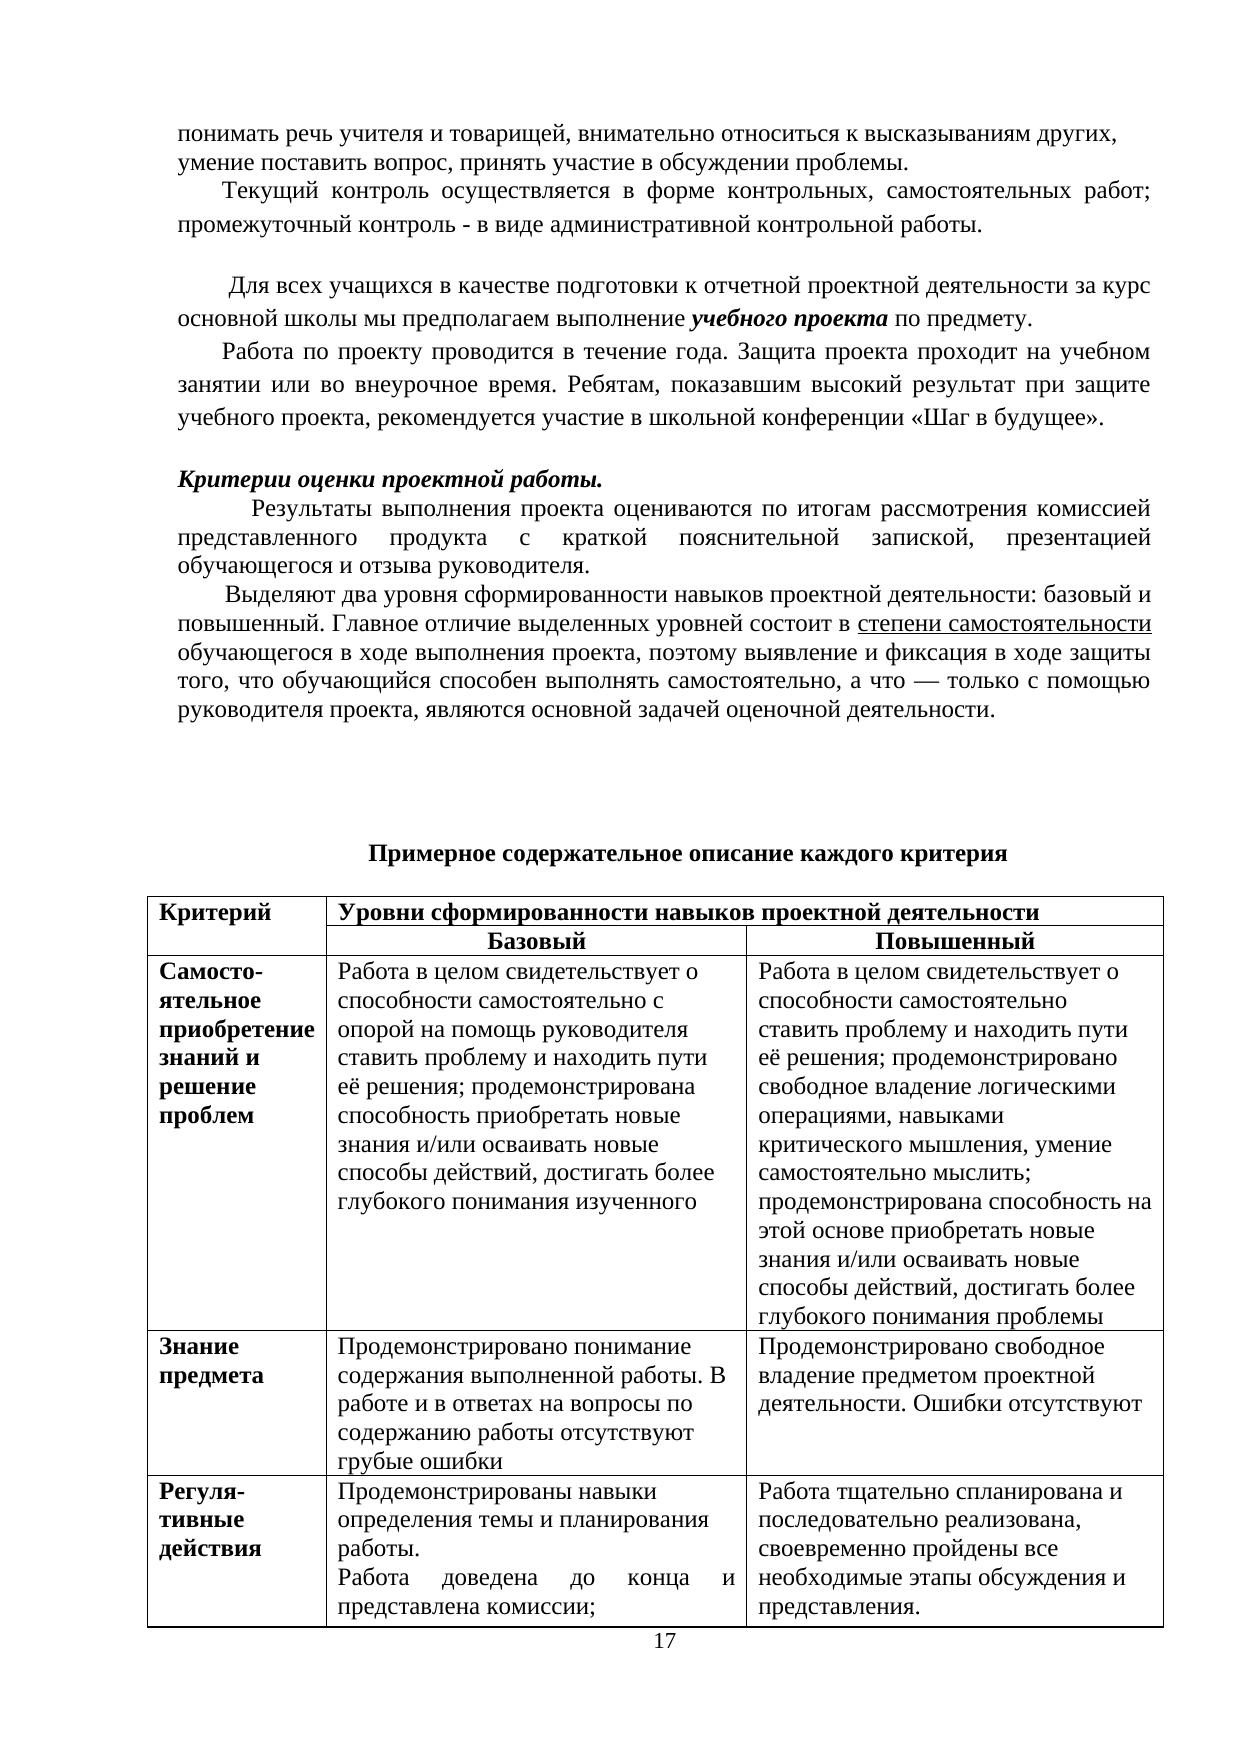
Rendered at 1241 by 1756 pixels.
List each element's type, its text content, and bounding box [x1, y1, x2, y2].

table_header Уровни сформированности навыков проектной деятельности [327, 897, 1163, 925]
text Результаты выполнения проекта оцениваются по итогам рассмотрения комиссией представленного продукта с краткой пояснительной запиской, презентацией обучающегося и отзыва руководителя. [177, 493, 1152, 579]
table_cell Базовый [327, 926, 746, 955]
text Работа по проекту проводится в течение года. Защита проекта проходит на учебном занятии или во внеурочное время. Ребятам, показавшим высокий результат при защите учебного проекта, рекомендуется участие в школьной конференции «Шаг в будущее». [177, 336, 1152, 431]
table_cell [148, 1476, 326, 1626]
text Для всех учащихся в качестве подготовки к отчетной проектной деятельности за курс основной школы мы предполагаем выполнение учебного проекта по предмету. [177, 270, 1152, 332]
text Текущий контроль осуществляется в форме контрольных, самостоятельных работ; промежуточный контроль - в виде административной контрольной работы. [177, 176, 1152, 237]
text Выделяют два уровня сформированности навыков проектной деятельности: базовый и повышенный. Главное отличие выделенных уровней состоит в степени самостоятельности обучающегося в ходе выполнения проекта, поэтому выявление и фиксация в ходе защиты того, что обучающийся способен выполнять самостоятельно, а что — только с помощью руководителя проекта, являются основной задачей оценочной деятельности. [177, 579, 1152, 723]
table_cell Повышенный [747, 926, 1163, 955]
table_header Критерий [148, 897, 326, 955]
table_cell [327, 1476, 746, 1626]
table_cell Продемонстрировано понимание содержания выполненной работы. В работе и в ответах на вопросы по содержанию работы отсутствуют грубые ошибки [327, 1331, 746, 1475]
table_cell Знание предмета [148, 1331, 326, 1475]
text Примерное содержательное описание каждого критерия [177, 838, 1152, 867]
text Критерии оценки проектной работы. [177, 464, 1152, 493]
table_cell Работа в целом свидетельствует о способности самостоятельно ставить проблему и находить пути её решения; продемонстрировано свободное владение логическими операциями, навыками критического мышления, умение самостоятельно мыслить; продемонстрирована способность на этой основе приобретать новые знания и/или осваивать новые способы действий, достигать более глубокого понимания проблемы [747, 956, 1163, 1330]
table_cell Работа в целом свидетельствует о способности самостоятельно с опорой на помощь руководителя ставить проблему и находить пути её решения; продемонстрирована способность приобретать новые знания и/или осваивать новые способы действий, достигать более глубокого понимания изученного [327, 956, 746, 1330]
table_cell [747, 1476, 1163, 1626]
table_cell Самосто-ятельное приобретение знаний и решение проблем [148, 956, 326, 1330]
table_cell Продемонстрировано свободное владение предметом проектной деятельности. Ошибки отсутствуют [747, 1331, 1163, 1475]
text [177, 118, 1152, 176]
